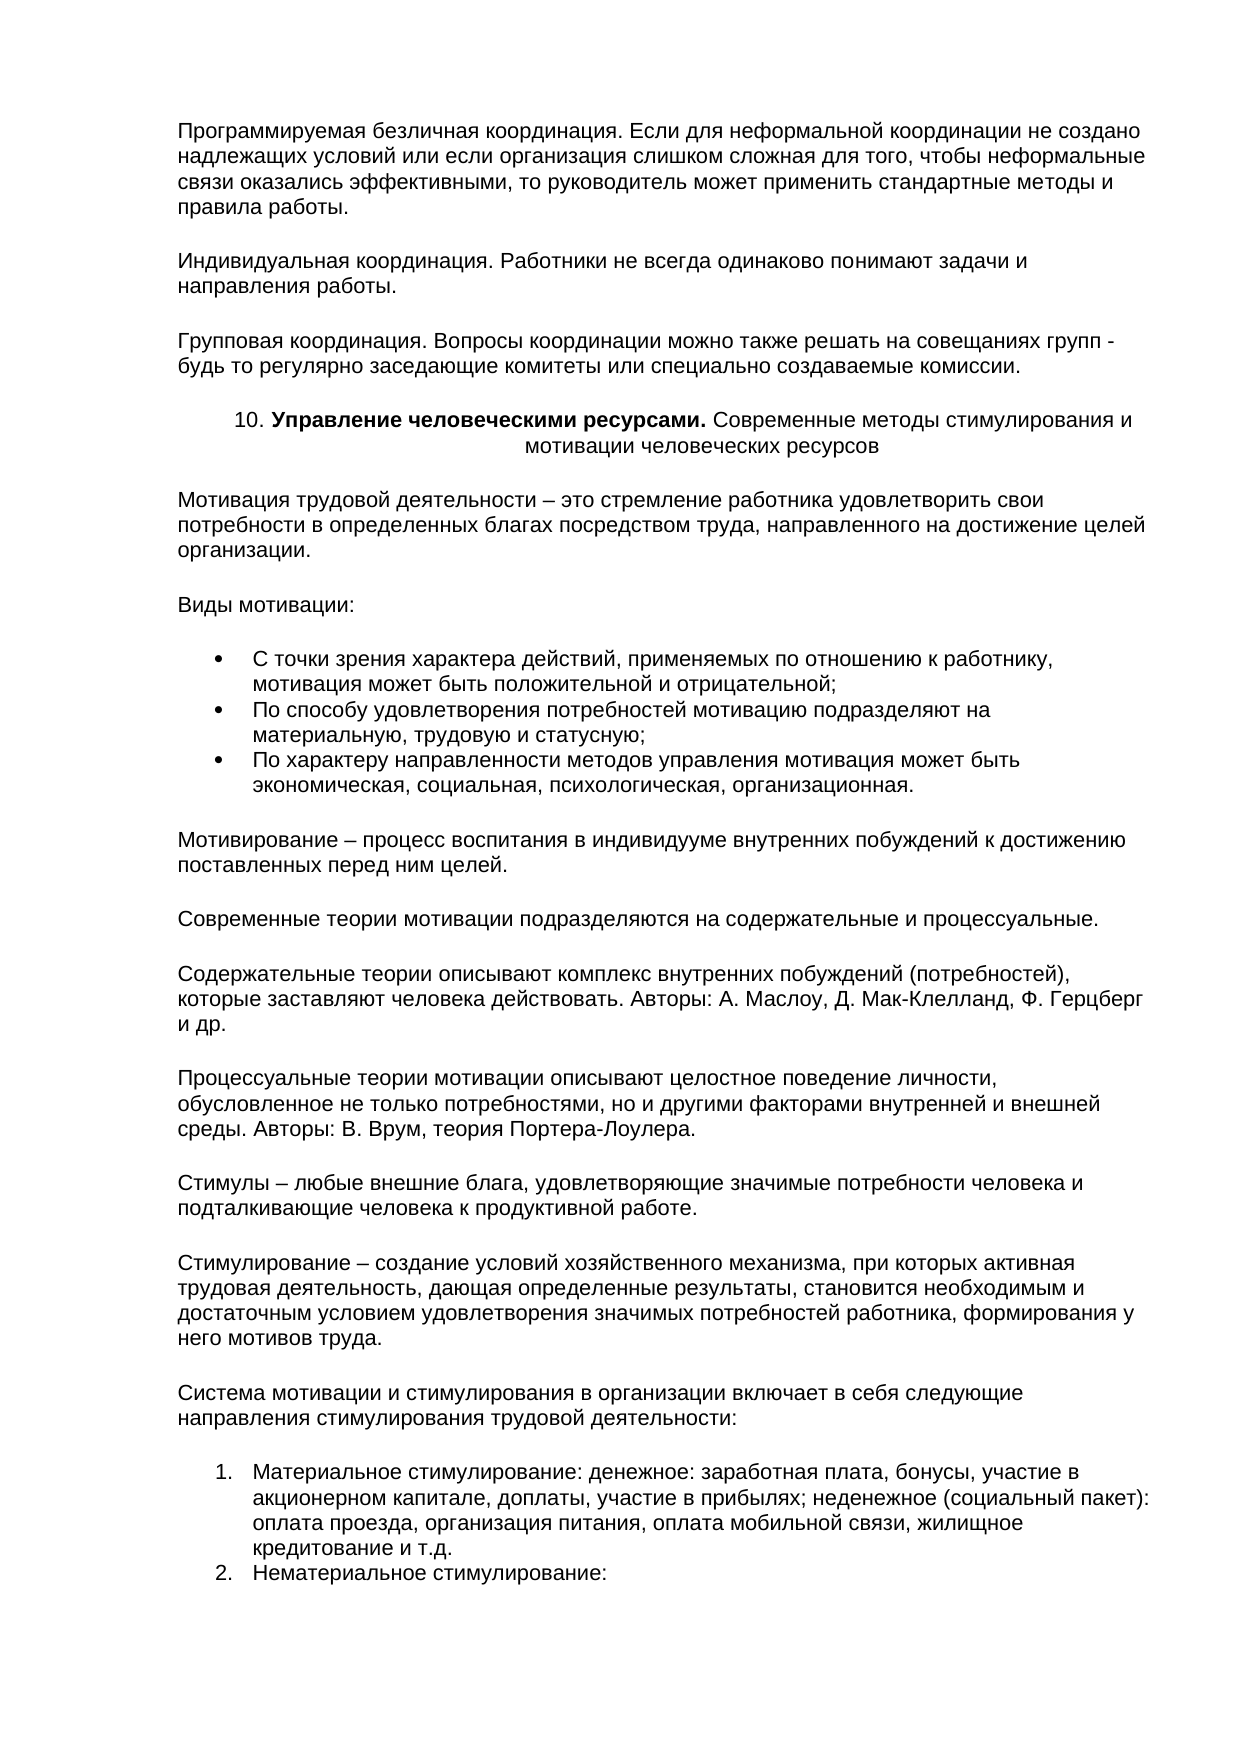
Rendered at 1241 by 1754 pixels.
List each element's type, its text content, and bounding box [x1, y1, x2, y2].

text Мотивирование – процесс воспитания в индивидууме внутренних побуждений к достижению поставленных перед ним целей. [177, 989, 1152, 1040]
text Программируемая безличная координация. Если для неформальной координации не создано надлежащих условий или если организация слишком сложная для того, чтобы неформальные связи оказались эффективными, то руководитель может применить стандартные методы и правила работы. [177, 223, 1152, 324]
text Стимулирование – создание условий хозяйственного механизма, при которых активная трудовая деятельность, дающая определенные результаты, становится необходимым и достаточным условием удовлетворения значимых потребностей работника, формирования у него мотивов труда. [177, 1413, 1152, 1513]
text Процессуальные теории мотивации описывают целостное поведение личности, обусловленное не только потребностями, но и другими факторами внутренней и внешней среды. Авторы: В. Врум, теория Портера-Лоулера. [177, 1228, 1152, 1304]
list Управление человеческими ресурсами. Современные методы стимулирования и мотивации человеческих ресурсов [215, 512, 1152, 562]
list По характеру направленности методов управления мотивация может быть экономическая, социальная, психологическая, организационная. [215, 910, 1152, 960]
text Виды мотивации: [177, 696, 1152, 722]
text Система мотивации и стимулирования в организации включает в себя следующие направления стимулирования трудовой деятельности: [177, 1543, 1152, 1593]
text Групповая координация. Вопросы координации можно также решать на совещаниях групп - будь то регулярно заседающие комитеты или специально создаваемые комиссии. [177, 432, 1152, 483]
text Стимулы – любые внешние блага, удовлетворяющие значимые потребности человека и подталкивающие человека к продуктивной работе. [177, 1333, 1152, 1383]
text Индивидуальная координация. Работники не всегда одинаково понимают задачи и направления работы. [177, 353, 1152, 403]
list С точки зрения характера действий, применяемых по отношению к работнику, мотивация может быть положительной и отрицательной; [215, 751, 1152, 801]
text Содержательные теории описывают комплекс внутренних побуждений (потребностей), которые заставляют человека действовать. Авторы: А. Маслоу, Д. Мак-Клелланд, Ф. Герцберг и др. [177, 1123, 1152, 1199]
text Неформальная координация строится на взаимопонимании, общих установках и психологических стереотипах, диктующих необходимость совместной согласованной работы и взаимодействия. [177, 118, 1152, 194]
list По способу удовлетворения потребностей мотивацию подразделяют на материальную, трудовую и статусную; [215, 830, 1152, 881]
text Современные теории мотивации подразделяются на содержательные и процессуальные. [177, 1069, 1152, 1094]
text Мотивация трудовой деятельности – это стремление работника удовлетворить свои потребности в определенных благах посредством труда, направленного на достижение целей организации. [177, 592, 1152, 667]
